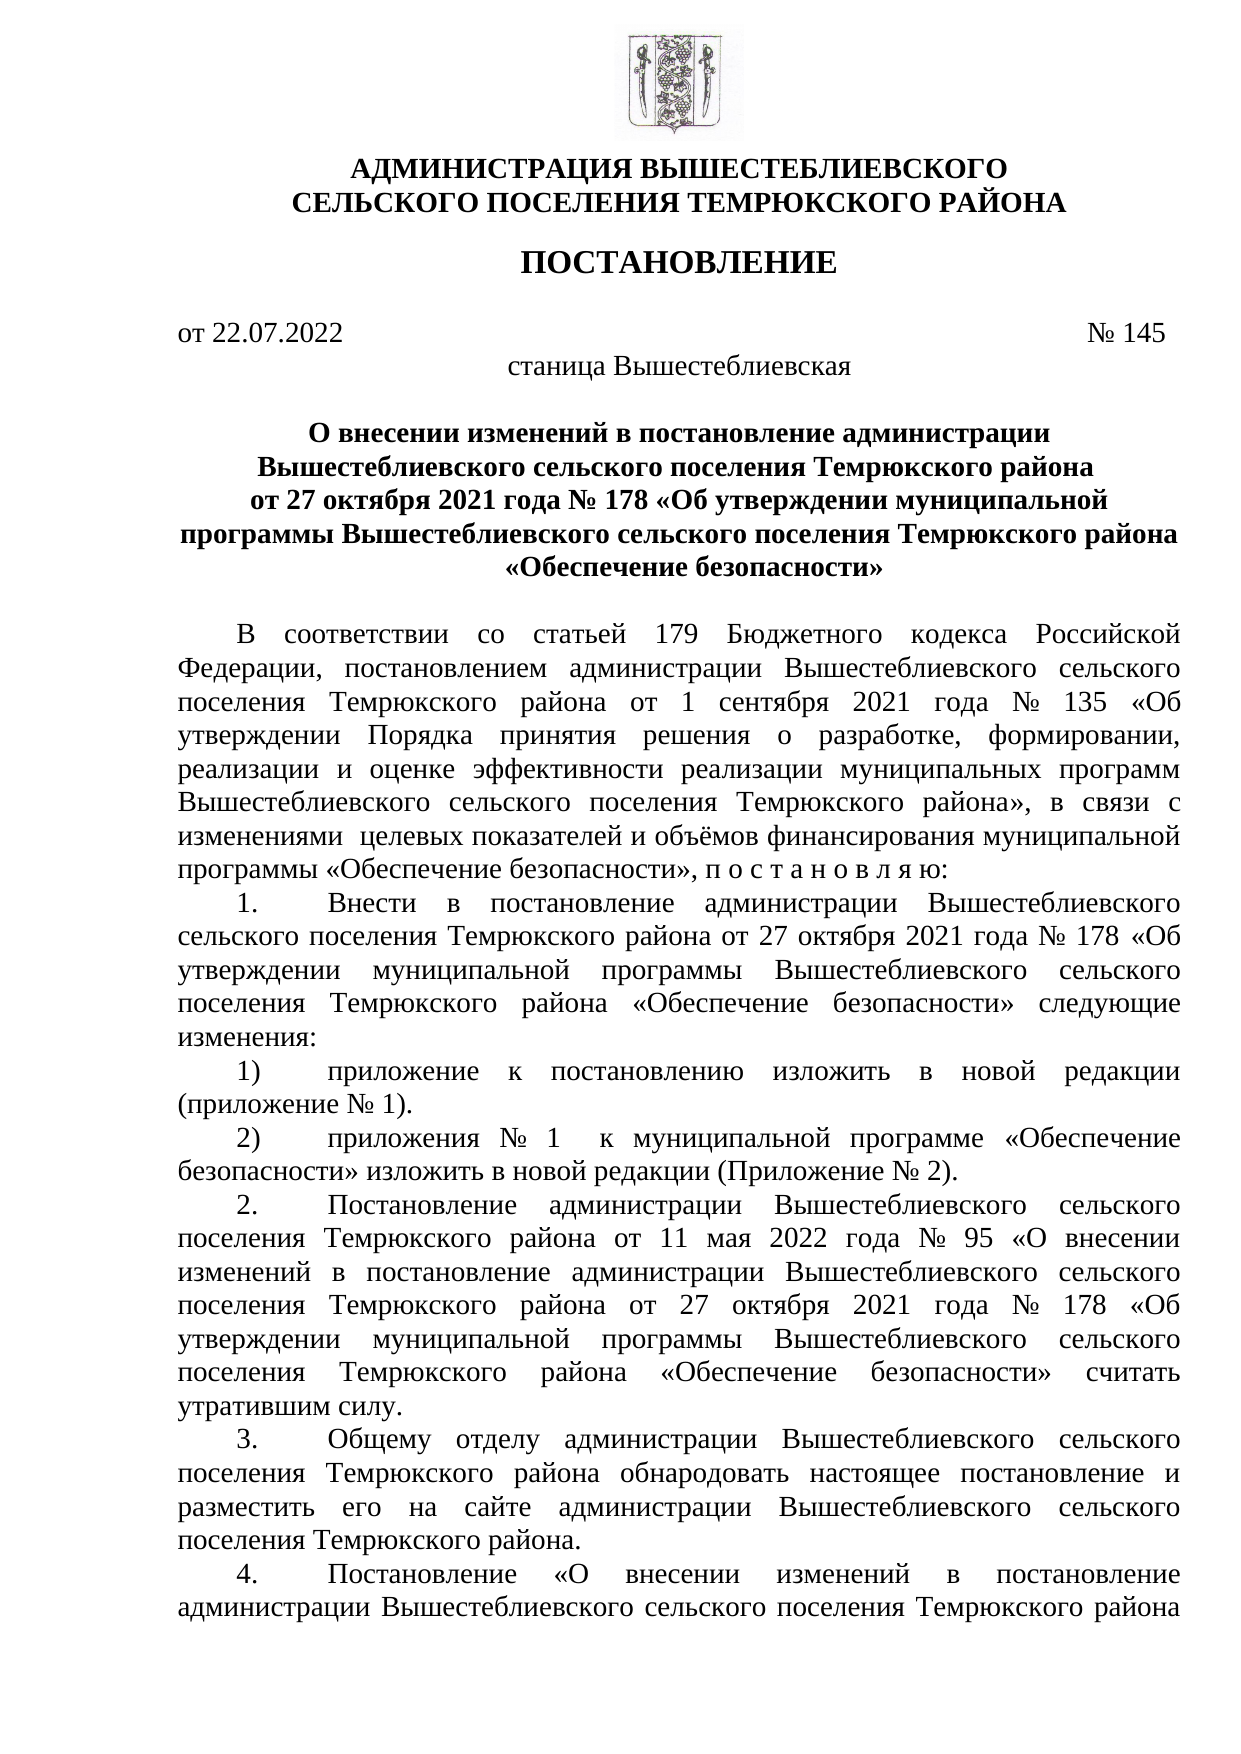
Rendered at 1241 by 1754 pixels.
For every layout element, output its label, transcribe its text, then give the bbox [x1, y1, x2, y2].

text ПОСТАНОВЛЕНИЕ [177, 243, 1181, 281]
text В соответствии со статьей 179 Бюджетного кодекса Российской Федерации, постановлением администрации Вышестеблиевского сельского поселения Темрюкского района от 1 сентября 2021 года № 135 «Об утверждении Порядка принятия решения о разработке, формировании, реализации и оценке эффективности реализации муниципальных программ Вышестеблиевского сельского поселения Темрюкского района», в связи с изменениями целевых показателей и объёмов финансирования муниципальной программы «Обеспечение безопасности», п о с т а н о в л я ю: [177, 617, 1181, 885]
list Общему отделу администрации Вышестеблиевского сельского поселения Темрюкского района обнародовать настоящее постановление и разместить его на сайте администрации Вышестеблиевского сельского поселения Темрюкского района. [177, 1422, 1181, 1556]
list Постановление администрации Вышестеблиевского сельского поселения Темрюкского района от 11 мая 2022 года № 95 «О внесении изменений в постановление администрации Вышестеблиевского сельского поселения Темрюкского района от 27 октября 2021 года № 178 «Об утверждении муниципальной программы Вышестеблиевского сельского поселения Темрюкского района «Обеспечение безопасности» считать утратившим силу. [177, 1187, 1181, 1422]
text от 22.07.2022 № 145 [177, 315, 1181, 348]
list приложение к постановлению изложить в новой редакции (приложение № 1). [177, 1053, 1181, 1120]
text О внесении изменений в постановление администрации Вышестеблиевского сельского поселения Темрюкского района от 27 октября 2021 года № 178 «Об утверждении муниципальной программы Вышестеблиевского сельского поселения Темрюкского района [177, 415, 1181, 549]
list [177, 1556, 1181, 1623]
text СЕЛЬСКОГО ПОСЕЛЕНИЯ ТЕМРЮКСКОГО РАЙОНА [177, 185, 1181, 219]
list приложения № 1 к муниципальной программе «Обеспечение безопасности» изложить в новой редакции (Приложение № 2). [177, 1120, 1181, 1187]
text станица Вышестеблиевская [177, 348, 1181, 382]
list Внести в постановление администрации Вышестеблиевского сельского поселения Темрюкского района от 27 октября 2021 года № 178 «Об утверждении муниципальной программы Вышестеблиевского сельского поселения Темрюкского района «Обеспечение безопасности» следующие изменения: [177, 885, 1181, 1053]
text АДМИНИСТРАЦИЯ ВЫШЕСТЕБЛИЕВСКОГО [177, 152, 1181, 185]
picture [614, 24, 744, 141]
text «Обеспечение безопасности» [177, 549, 1152, 583]
